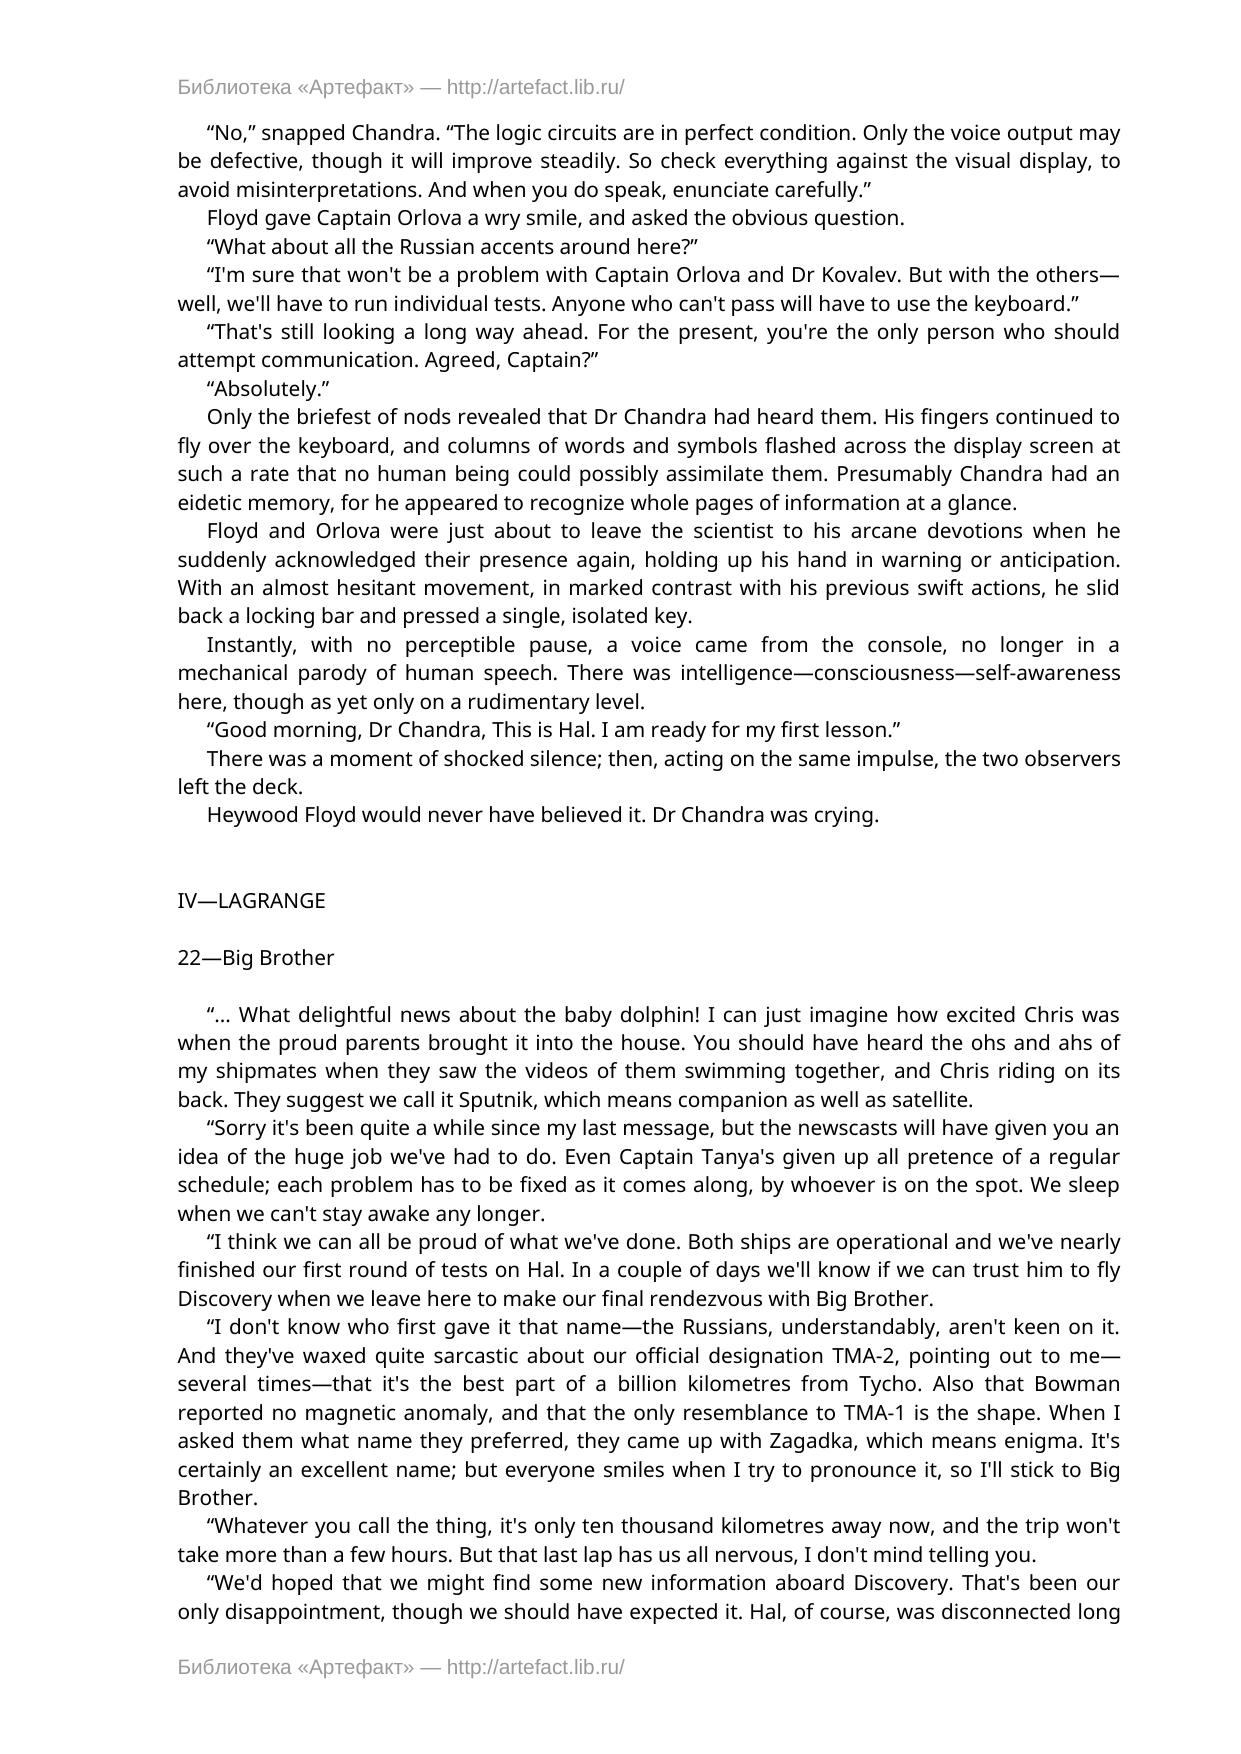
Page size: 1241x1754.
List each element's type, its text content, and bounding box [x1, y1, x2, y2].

text “Sorry it's been quite a while since my last message, but the newscasts will have given you an idea of the huge job we've had to do. Even Captain Tanya's given up all pretence of a regular schedule; each problem has to be fixed as it comes along, by whoever is on the spot. We sleep when we can't stay awake any longer. [177, 1113, 1122, 1227]
text “I don't know who first gave it that name—the Russians, understandably, aren't keen on it. And they've waxed quite sarcastic about our official designation TMA-2, pointing out to me—several times—that it's the best part of a billion kilometres from Tycho. Also that Bowman reported no magnetic anomaly, and that the only resemblance to TMA-1 is the shape. When I asked them what name they preferred, they came up with Zagadka, which means enigma. It's certainly an excellent name; but everyone smiles when I try to pronounce it, so I'll stick to Big Brother. [177, 1312, 1122, 1512]
text Floyd and Orlova were just about to leave the scientist to his arcane devotions when he suddenly acknowledged their presence again, holding up his hand in warning or anticipation. With an almost hesitant movement, in marked contrast with his previous swift actions, he slid back a locking bar and pressed a single, isolated key. [177, 516, 1122, 630]
text “... What delightful news about the baby dolphin! I can just imagine how excited Chris was when the proud parents brought it into the house. You should have heard the ohs and ahs of my shipmates when they saw the videos of them swimming together, and Chris riding on its back. They suggest we call it Sputnik, which means companion as well as satellite. [177, 1000, 1122, 1113]
text Floyd gave Captain Orlova a wry smile, and asked the obvious question. [177, 203, 1122, 232]
text 22—Big Brother [177, 943, 1122, 971]
text “I'm sure that won't be a problem with Captain Orlova and Dr Kovalev. But with the others—well, we'll have to run individual tests. Anyone who can't pass will have to use the keyboard.” [177, 260, 1122, 317]
text “Absolutely.” [177, 374, 1122, 402]
text Heywood Floyd would never have believed it. Dr Chandra was crying. [177, 801, 1122, 829]
text There was a moment of shocked silence; then, acting on the same impulse, the two observers left the deck. [177, 744, 1122, 801]
text “That's still looking a long way ahead. For the present, you're the only person who should attempt communication. Agreed, Captain?” [177, 317, 1122, 374]
text Only the briefest of nods revealed that Dr Chandra had heard them. His fingers continued to fly over the keyboard, and columns of words and symbols flashed across the display screen at such a rate that no human being could possibly assimilate them. Presumably Chandra had an eidetic memory, for he appeared to recognize whole pages of information at a glance. [177, 402, 1122, 516]
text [177, 1568, 1122, 1625]
text “I think we can all be proud of what we've done. Both ships are operational and we've nearly finished our first round of tests on Hal. In a couple of days we'll know if we can trust him to fly Discovery when we leave here to make our final rendezvous with Big Brother. [177, 1227, 1122, 1312]
text Instantly, with no perceptible pause, a voice came from the console, no longer in a mechanical parody of human speech. There was intelligence—consciousness—self-awareness here, though as yet only on a rudimentary level. [177, 630, 1122, 715]
text IV—LAGRANGE [177, 886, 1122, 914]
text “Whatever you call the thing, it's only ten thousand kilometres away now, and the trip won't take more than a few hours. But that last lap has us all nervous, I don't mind telling you. [177, 1512, 1122, 1568]
text “No,” snapped Chandra. “The logic circuits are in perfect condition. Only the voice output may be defective, though it will improve steadily. So check everything against the visual display, to avoid misinterpretations. And when you do speak, enunciate carefully.” [177, 118, 1122, 203]
text “What about all the Russian accents around here?” [177, 232, 1122, 260]
text “Good morning, Dr Chandra, This is Hal. I am ready for my first lesson.” [177, 715, 1122, 744]
